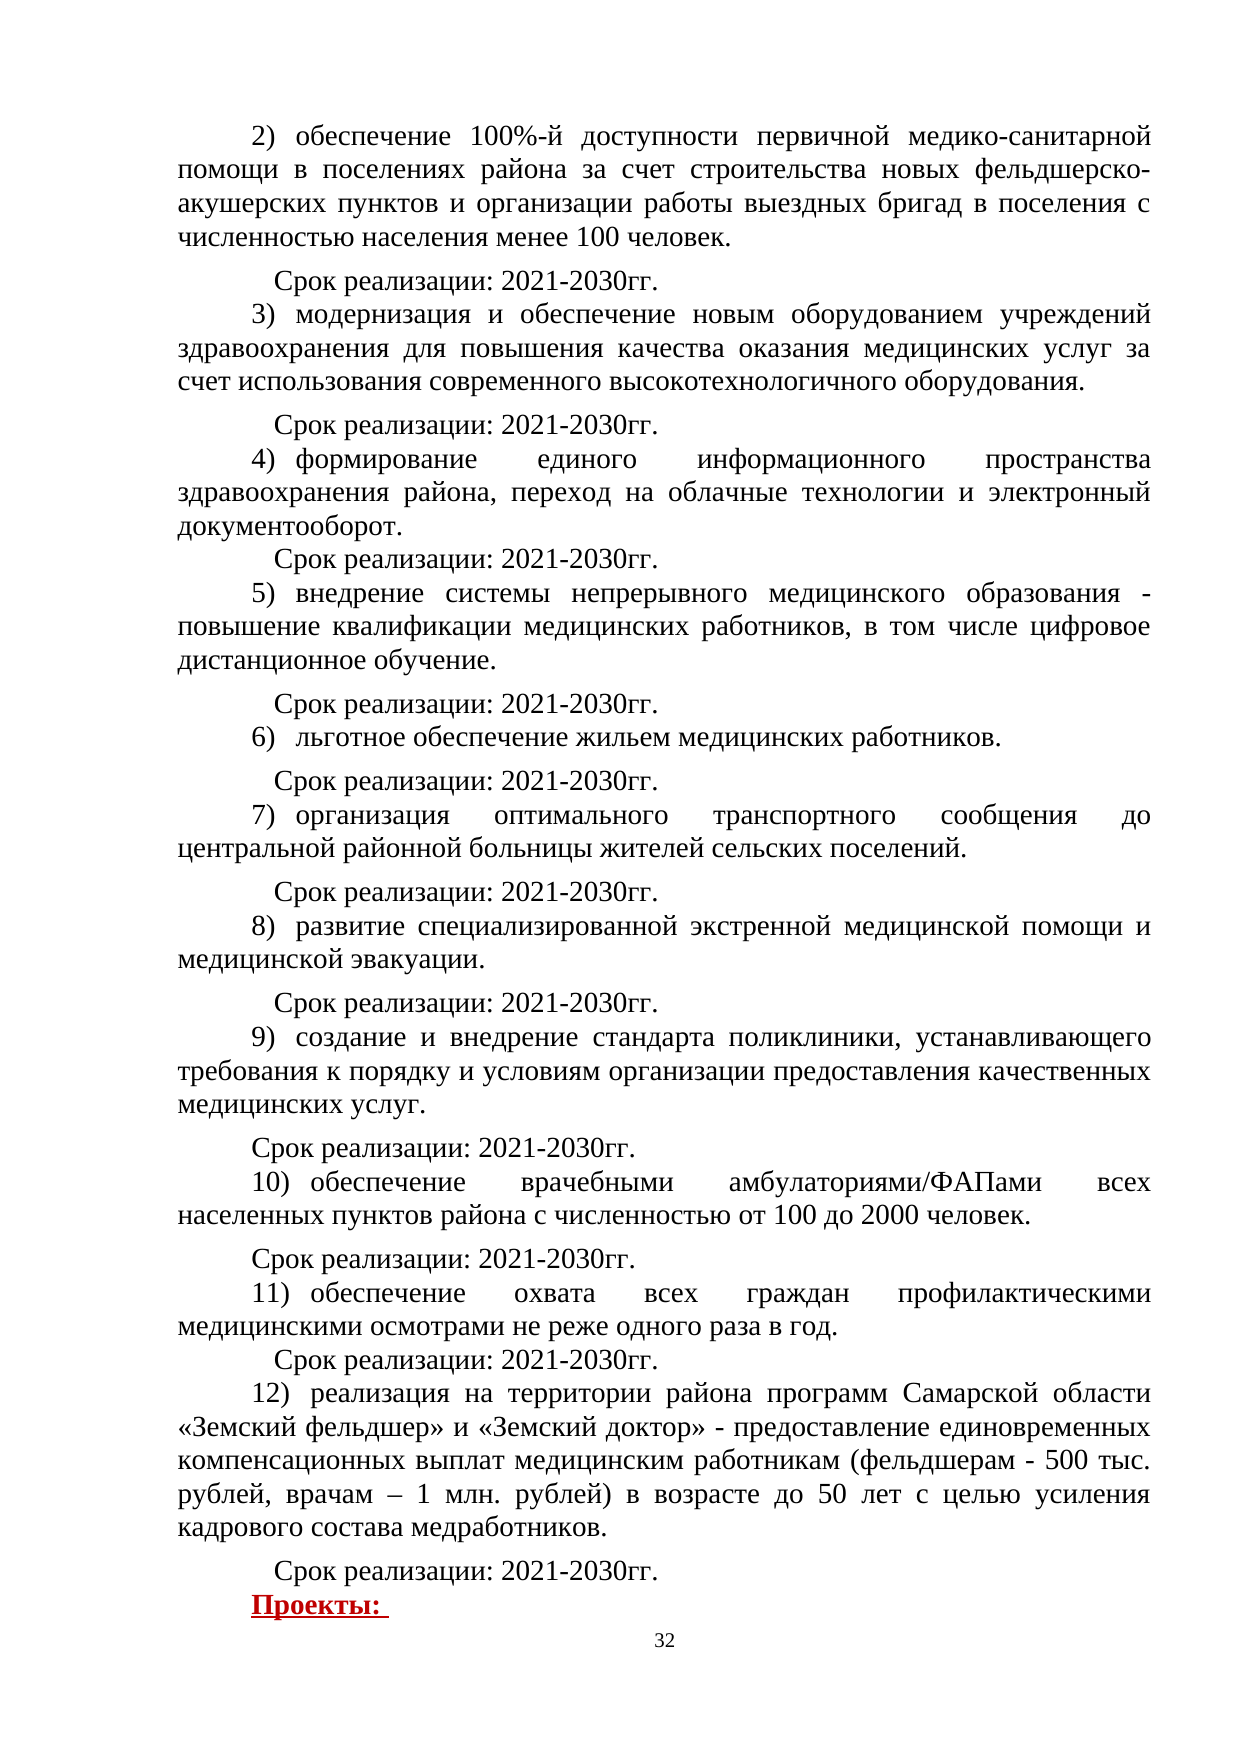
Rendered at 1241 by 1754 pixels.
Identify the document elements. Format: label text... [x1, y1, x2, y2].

text Срок реализации: 2021-2030гг. [274, 686, 1152, 719]
list модернизация и обеспечение новым оборудованием учреждений здравоохранения для повышения качества оказания медицинских услуг за счет использования современного высокотехнологичного оборудования. [177, 296, 1152, 397]
text Срок реализации: 2021-2030гг. [274, 407, 1152, 441]
list льготное обеспечение жильем медицинских работников. [177, 719, 1152, 753]
list реализация на территории района программ Самарской области «Земский фельдшер» и «Земский доктор» - предоставление единовременных компенсационных выплат медицинским работникам (фельдшерам - 500 тыс. рублей, врачам – 1 млн. рублей) в возрасте до 50 лет с целью усиления кадрового состава медработников. [177, 1375, 1152, 1543]
list формирование единого информационного пространства здравоохранения района, переход на облачные технологии и электронный документооборот. [177, 441, 1152, 541]
list внедрение системы непрерывного медицинского образования - повышение квалификации медицинских работников, в том числе цифровое дистанционное обучение. [177, 575, 1152, 676]
text Срок реализации: 2021-2030гг. [274, 986, 1152, 1019]
text Срок реализации: 2021-2030гг. [274, 874, 1152, 908]
text Срок реализации: 2021-2030гг. [274, 1342, 1152, 1375]
text Срок реализации: 2021-2030гг. [274, 763, 1152, 797]
text Срок реализации: 2021-2030гг. [177, 1241, 1152, 1275]
list обеспечение врачебными амбулаториями/ФАПами всех населенных пунктов района с численностью от 100 до 2000 человек. [177, 1164, 1152, 1231]
list обеспечение охвата всех граждан профилактическими медицинскими осмотрами не реже одного раза в год. [177, 1275, 1152, 1342]
text Срок реализации: 2021-2030гг. [274, 1553, 1152, 1587]
text Срок реализации: 2021-2030гг. [274, 263, 1152, 296]
text Срок реализации: 2021-2030гг. [177, 1130, 1152, 1164]
list обеспечение 100%-й доступности первичной медико-санитарной помощи в поселениях района за счет строительства новых фельдшерско-акушерских пунктов и организации работы выездных бригад в поселения с численностью населения менее 100 человек. [177, 118, 1152, 252]
text Срок реализации: 2021-2030гг. [274, 541, 1152, 575]
list создание и внедрение стандарта поликлиники, устанавливающего требования к порядку и условиям организации предоставления качественных медицинских услуг. [177, 1019, 1152, 1120]
list организация оптимального транспортного сообщения до центральной районной больницы жителей сельских поселений. [177, 797, 1152, 864]
text Проекты: [177, 1587, 1152, 1621]
list развитие специализированной экстренной медицинской помощи и медицинской эвакуации. [177, 908, 1152, 975]
